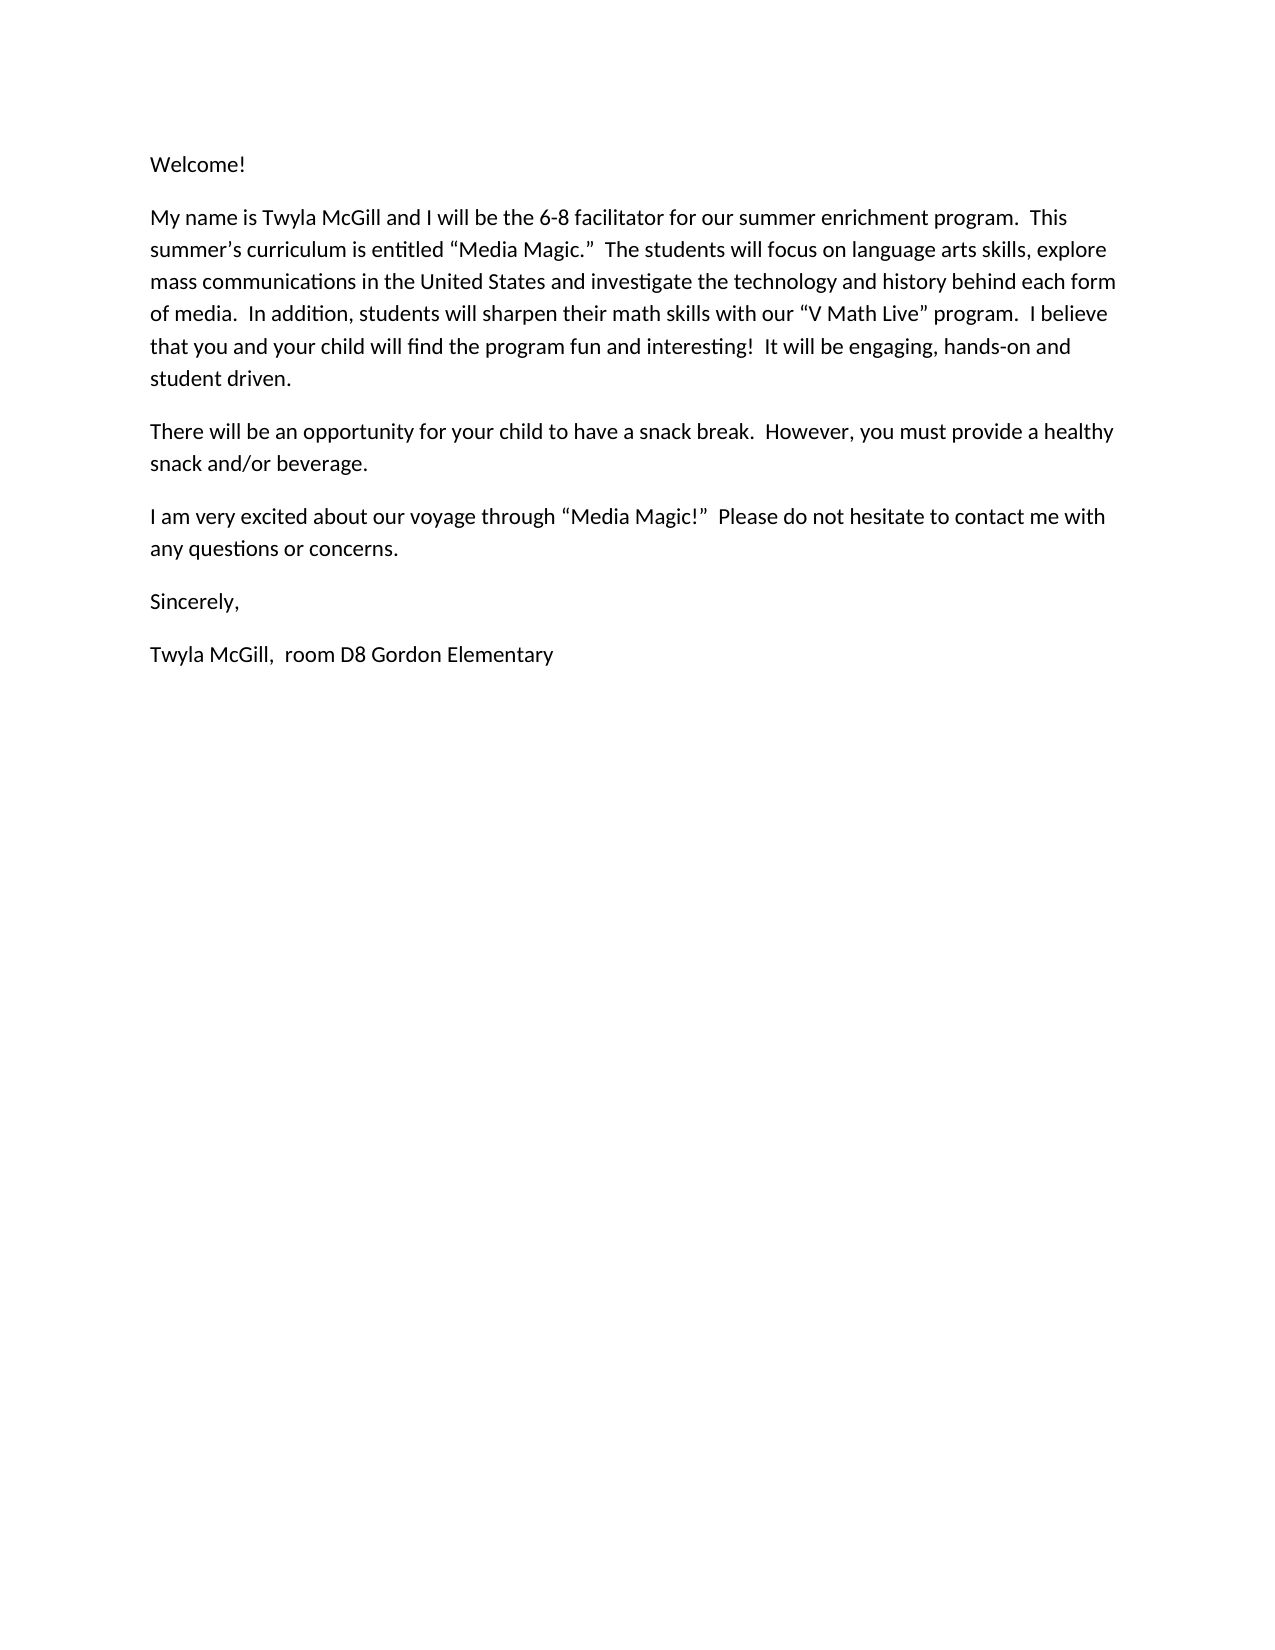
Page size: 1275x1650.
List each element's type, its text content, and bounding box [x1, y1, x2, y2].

text My name is Twyla McGill and I will be the 6-8 facilitator for our summer enrichment program. This summer’s curriculum is entitled “Media Magic.” The students will focus on language arts skills, explore mass communications in the United States and investigate the technology and history behind each form of media. In addition, students will sharpen their math skills with our “V Math Live” program. I believe that you and your child will find the program fun and interesting! It will be engaging, hands-on and student driven. [150, 203, 1125, 392]
text Twyla McGill, room D8 Gordon Elementary [150, 640, 1125, 668]
text Sincerely, [150, 587, 1125, 615]
text There will be an opportunity for your child to have a snack break. However, you must provide a healthy snack and/or beverage. [150, 417, 1125, 477]
text Welcome! [150, 150, 1125, 178]
text I am very excited about our voyage through “Media Magic!” Please do not hesitate to contact me with any questions or concerns. [150, 502, 1125, 562]
